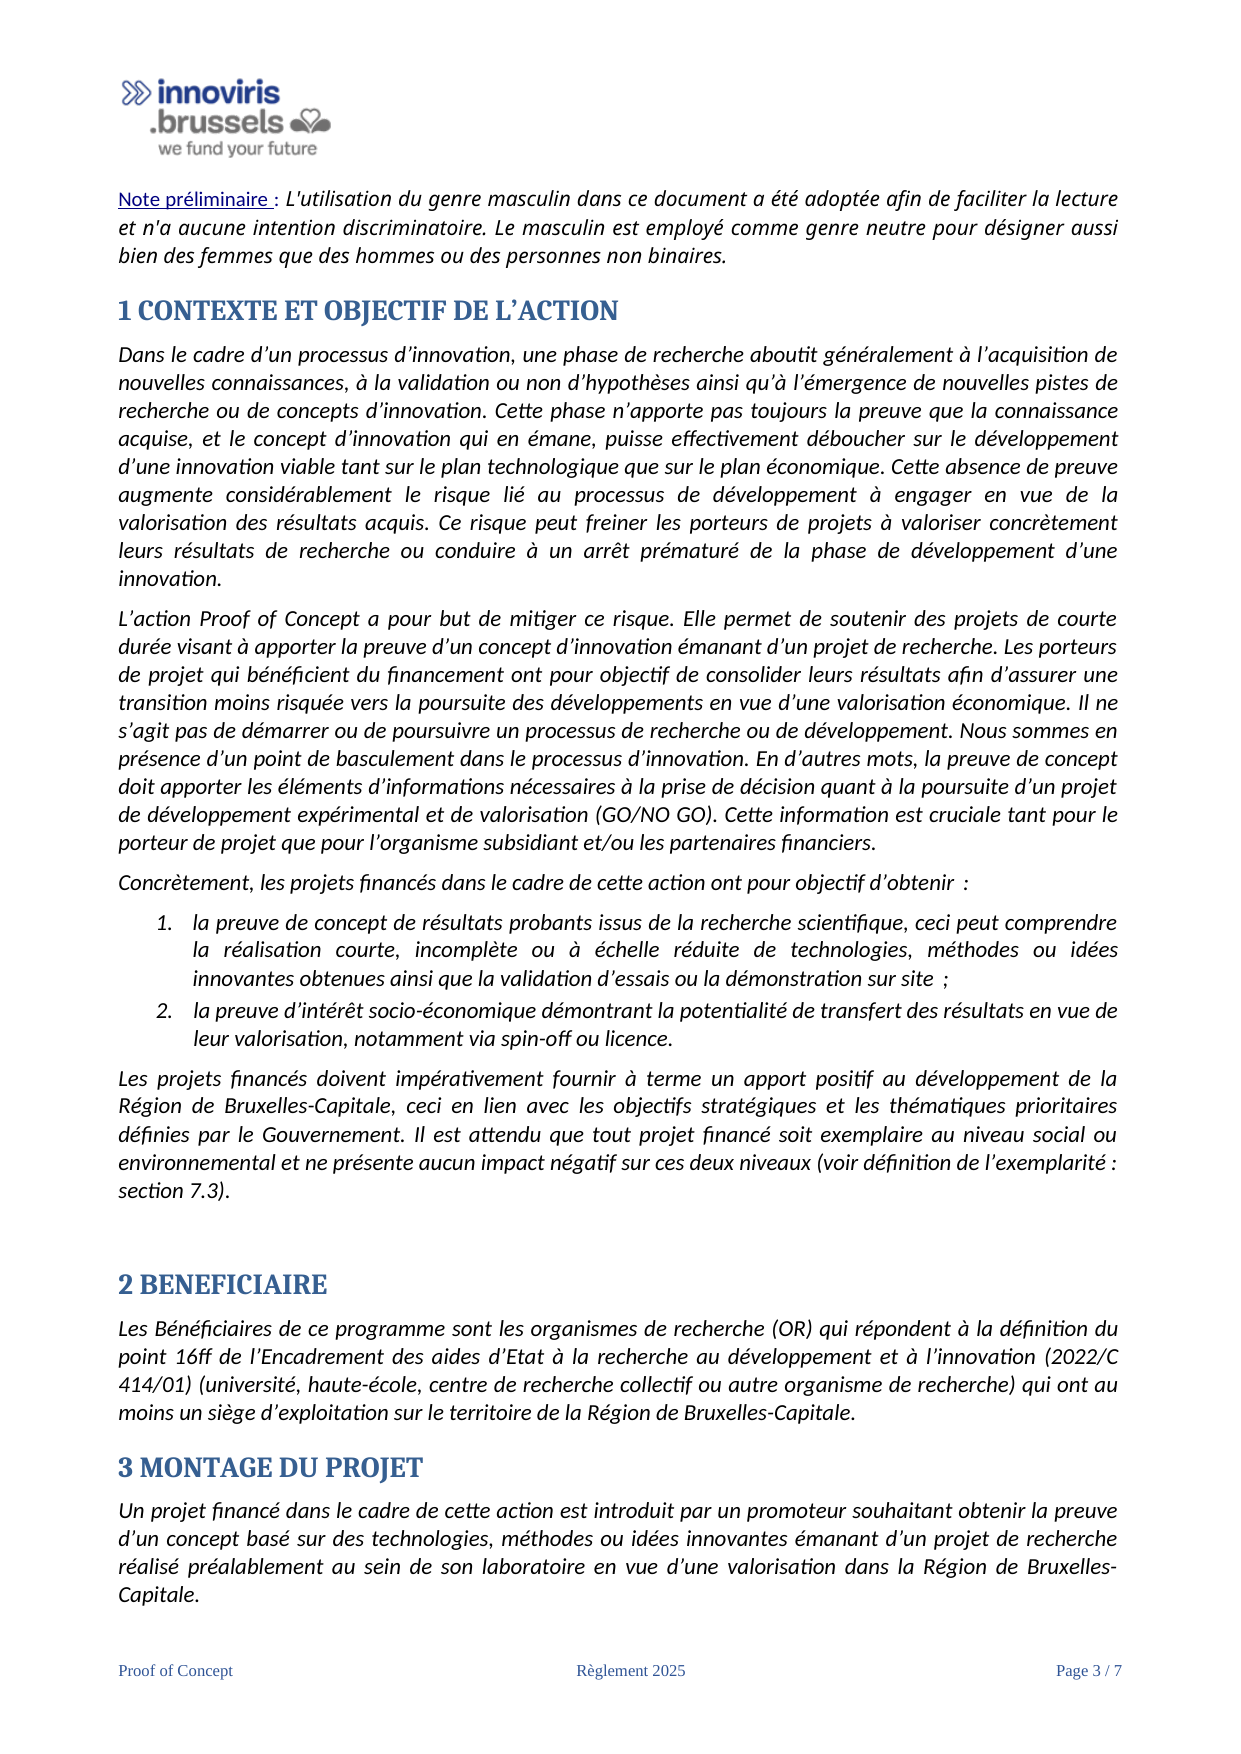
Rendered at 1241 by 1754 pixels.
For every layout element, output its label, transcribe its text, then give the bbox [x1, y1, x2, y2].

text Les projets financés doivent impérativement fournir à terme un apport positif au développement de la Région de Bruxelles-Capitale, ceci en lien avec les objectifs stratégiques et les thématiques prioritaires définies par le Gouvernement. Il est attendu que tout projet financé soit exemplaire au niveau social ou environnemental et ne présente aucun impact négatif sur ces deux niveaux (voir définition de l’exemplarité : section 7.3). [118, 1064, 1122, 1204]
list la preuve de concept de résultats probants issus de la recherche scientifique, ceci peut comprendre la réalisation courte, incomplète ou à échelle réduite de technologies, méthodes ou idées innovantes obtenues ainsi que la validation d’essais ou la démonstration sur site ; [155, 908, 1122, 992]
list la preuve d’intérêt socio-économique démontrant la potentialité de transfert des résultats en vue de leur valorisation, notamment via spin-off ou licence. [156, 996, 1122, 1052]
text Note préliminaire : L'utilisation du genre masculin dans ce document a été adoptée afin de faciliter la lecture et n'a aucune intention discriminatoire. Le masculin est employé comme genre neutre pour désigner aussi bien des femmes que des hommes ou des personnes non binaires. [118, 184, 1122, 269]
text Les Bénéficiaires de ce programme sont les organismes de recherche (OR) qui répondent à la définition du point 16ff de l’Encadrement des aides d’Etat à la recherche au développement et à l’innovation (2022/C 414/01) (université, haute-école, centre de recherche collectif ou autre organisme de recherche) qui ont au moins un siège d’exploitation sur le territoire de la Région de Bruxelles-Capitale. [118, 1314, 1122, 1426]
subtitle MONTAGE DU PROJET [118, 1451, 1122, 1484]
picture [118, 75, 333, 158]
text L’action Proof of Concept a pour but de mitiger ce risque. Elle permet de soutenir des projets de courte durée visant à apporter la preuve d’un concept d’innovation émanant d’un projet de recherche. Les porteurs de projet qui bénéficient du financement ont pour objectif de consolider leurs résultats afin d’assurer une transition moins risquée vers la poursuite des développements en vue d’une valorisation économique. Il ne s’agit pas de démarrer ou de poursuivre un processus de recherche ou de développement. Nous sommes en présence d’un point de basculement dans le processus d’innovation. En d’autres mots, la preuve de concept doit apporter les éléments d’informations nécessaires à la prise de décision quant à la poursuite d’un projet de développement expérimental et de valorisation (GO/NO GO). Cette information est cruciale tant pour le porteur de projet que pour l’organisme subsidiant et/ou les partenaires financiers. [118, 604, 1122, 856]
subtitle CONTEXTE ET OBJECTIF DE L’ACTION [118, 294, 1122, 328]
text Dans le cadre d’un processus d’innovation, une phase de recherche aboutit généralement à l’acquisition de nouvelles connaissances, à la validation ou non d’hypothèses ainsi qu’à l’émergence de nouvelles pistes de recherche ou de concepts d’innovation. Cette phase n’apporte pas toujours la preuve que la connaissance acquise, et le concept d’innovation qui en émane, puisse effectivement déboucher sur le développement d’une innovation viable tant sur le plan technologique que sur le plan économique. Cette absence de preuve augmente considérablement le risque lié au processus de développement à engager en vue de la valorisation des résultats acquis. Ce risque peut freiner les porteurs de projets à valoriser concrètement leurs résultats de recherche ou conduire à un arrêt prématuré de la phase de développement d’une innovation. [118, 340, 1122, 592]
text Un projet financé dans le cadre de cette action est introduit par un promoteur souhaitant obtenir la preuve d’un concept basé sur des technologies, méthodes ou idées innovantes émanant d’un projet de recherche réalisé préalablement au sein de son laboratoire en vue d’une valorisation dans la Région de Bruxelles-Capitale. [118, 1496, 1122, 1608]
text Concrètement, les projets financés dans le cadre de cette action ont pour objectif d’obtenir : [118, 868, 1122, 896]
subtitle BENEFICIAIRE [118, 1268, 1122, 1302]
